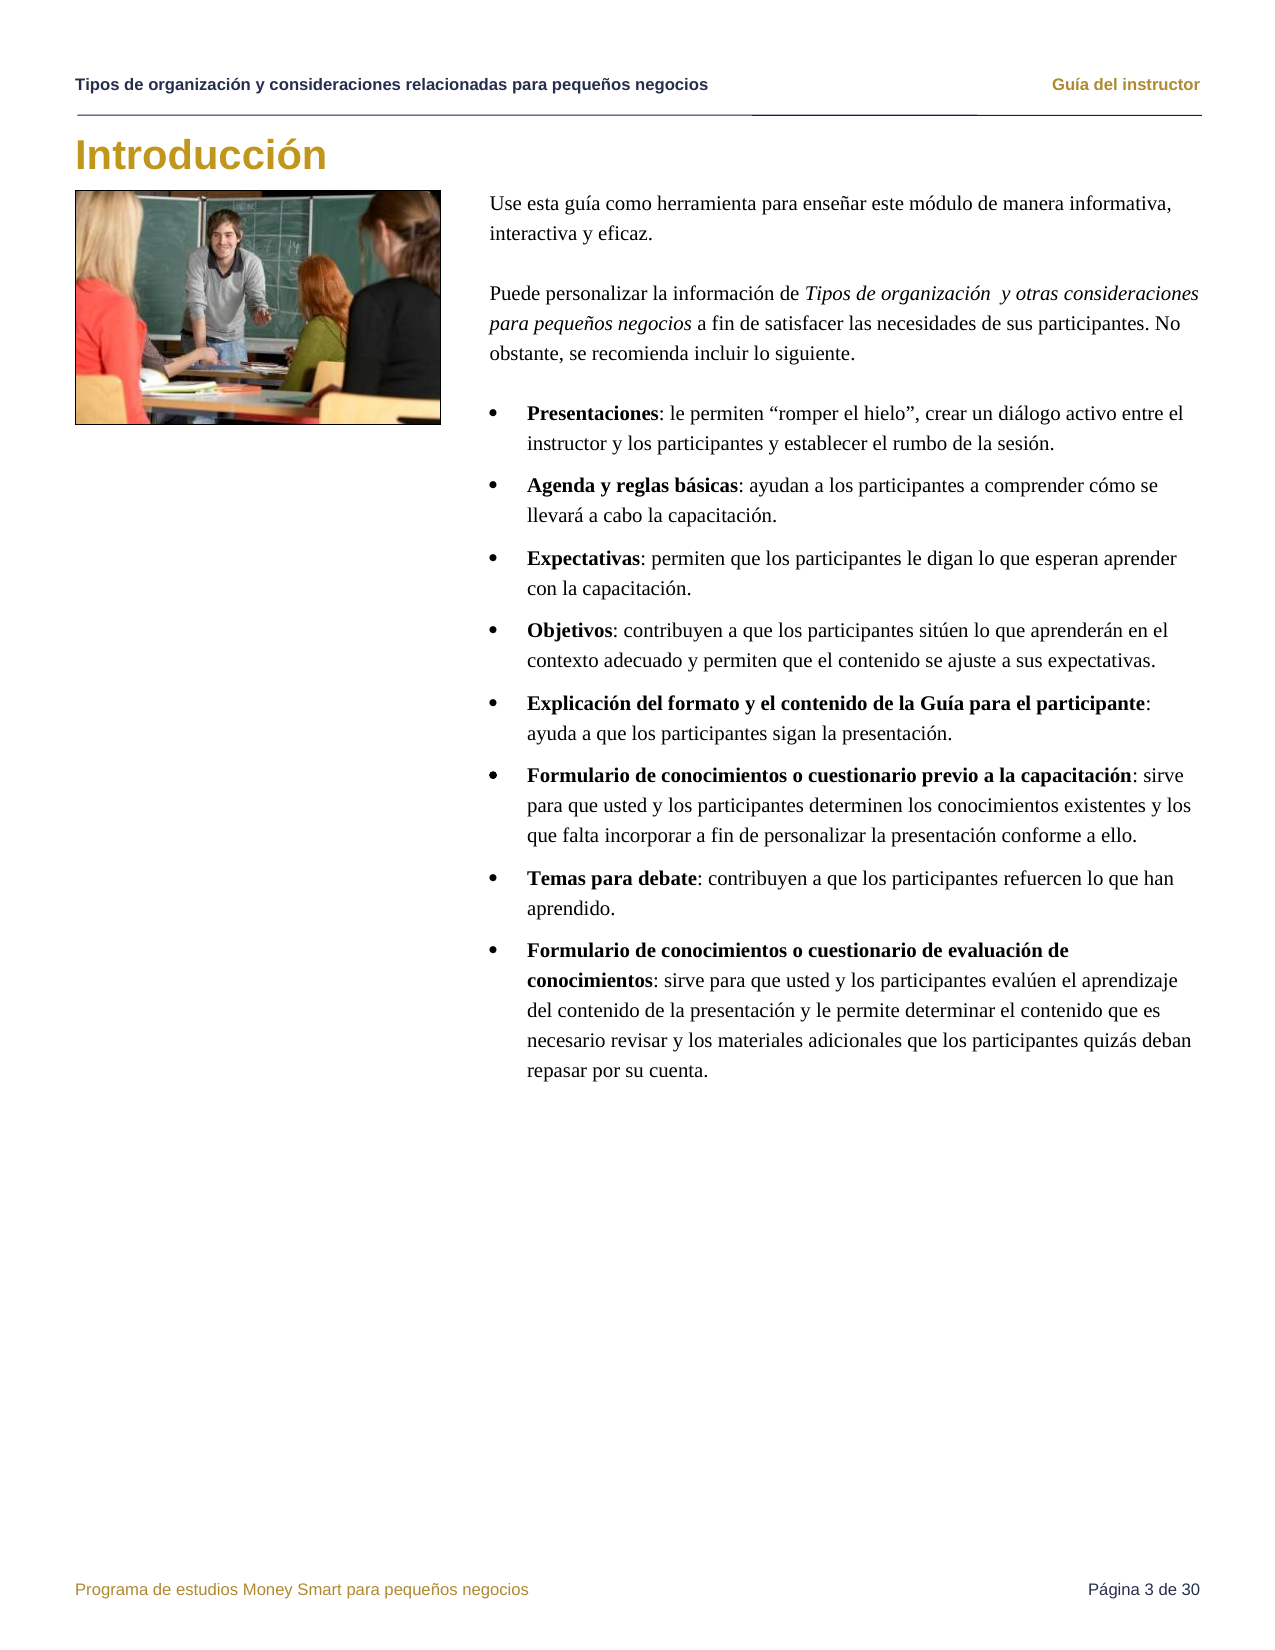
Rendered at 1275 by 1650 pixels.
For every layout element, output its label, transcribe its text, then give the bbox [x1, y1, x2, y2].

table_header [64, 190, 478, 1101]
subtitle Introducción [75, 130, 1200, 178]
picture [76, 191, 440, 424]
table_header Use esta guía como herramienta para enseñar este módulo de manera informativa, interactiva y eficaz. Puede personalizar la información de Tipos de organización y otras consideraciones para pequeños negocios a fin de satisfacer las necesidades de sus participantes. No obstante, se recomienda incluir lo siguiente. Presentaciones: le permiten “romper el hielo”, crear un diálogo activo entre el instructor y los participantes y establecer el rumbo de la sesión. Agenda y reglas básicas: ayudan a los participantes a comprender cómo se llevará a cabo la capacitación. Expectativas: permiten que los participantes le digan lo que esperan aprender con la capacitación. Objetivos: contribuyen a que los participantes sitúen lo que aprenderán en el contexto adecuado y permiten que el contenido se ajuste a sus expectativas. Explicación del formato y el contenido de la Guía para el participante: ayuda a que los participantes sigan la presentación. Formulario de conocimientos o cuestionario previo a la capacitación: sirve para que usted y los participantes determinen los conocimientos existentes y los que falta incorporar a fin de personalizar la presentación conforme a ello. Temas para debate: contribuyen a que los participantes refuercen lo que han aprendido. Formulario de conocimientos o cuestionario de evaluación de conocimientos: sirve para que usted y los participantes evalúen el aprendizaje del contenido de la presentación y le permite determinar el contenido que es necesario revisar y los materiales adicionales que los participantes quizás deban repasar por su cuenta. [478, 190, 1211, 1101]
